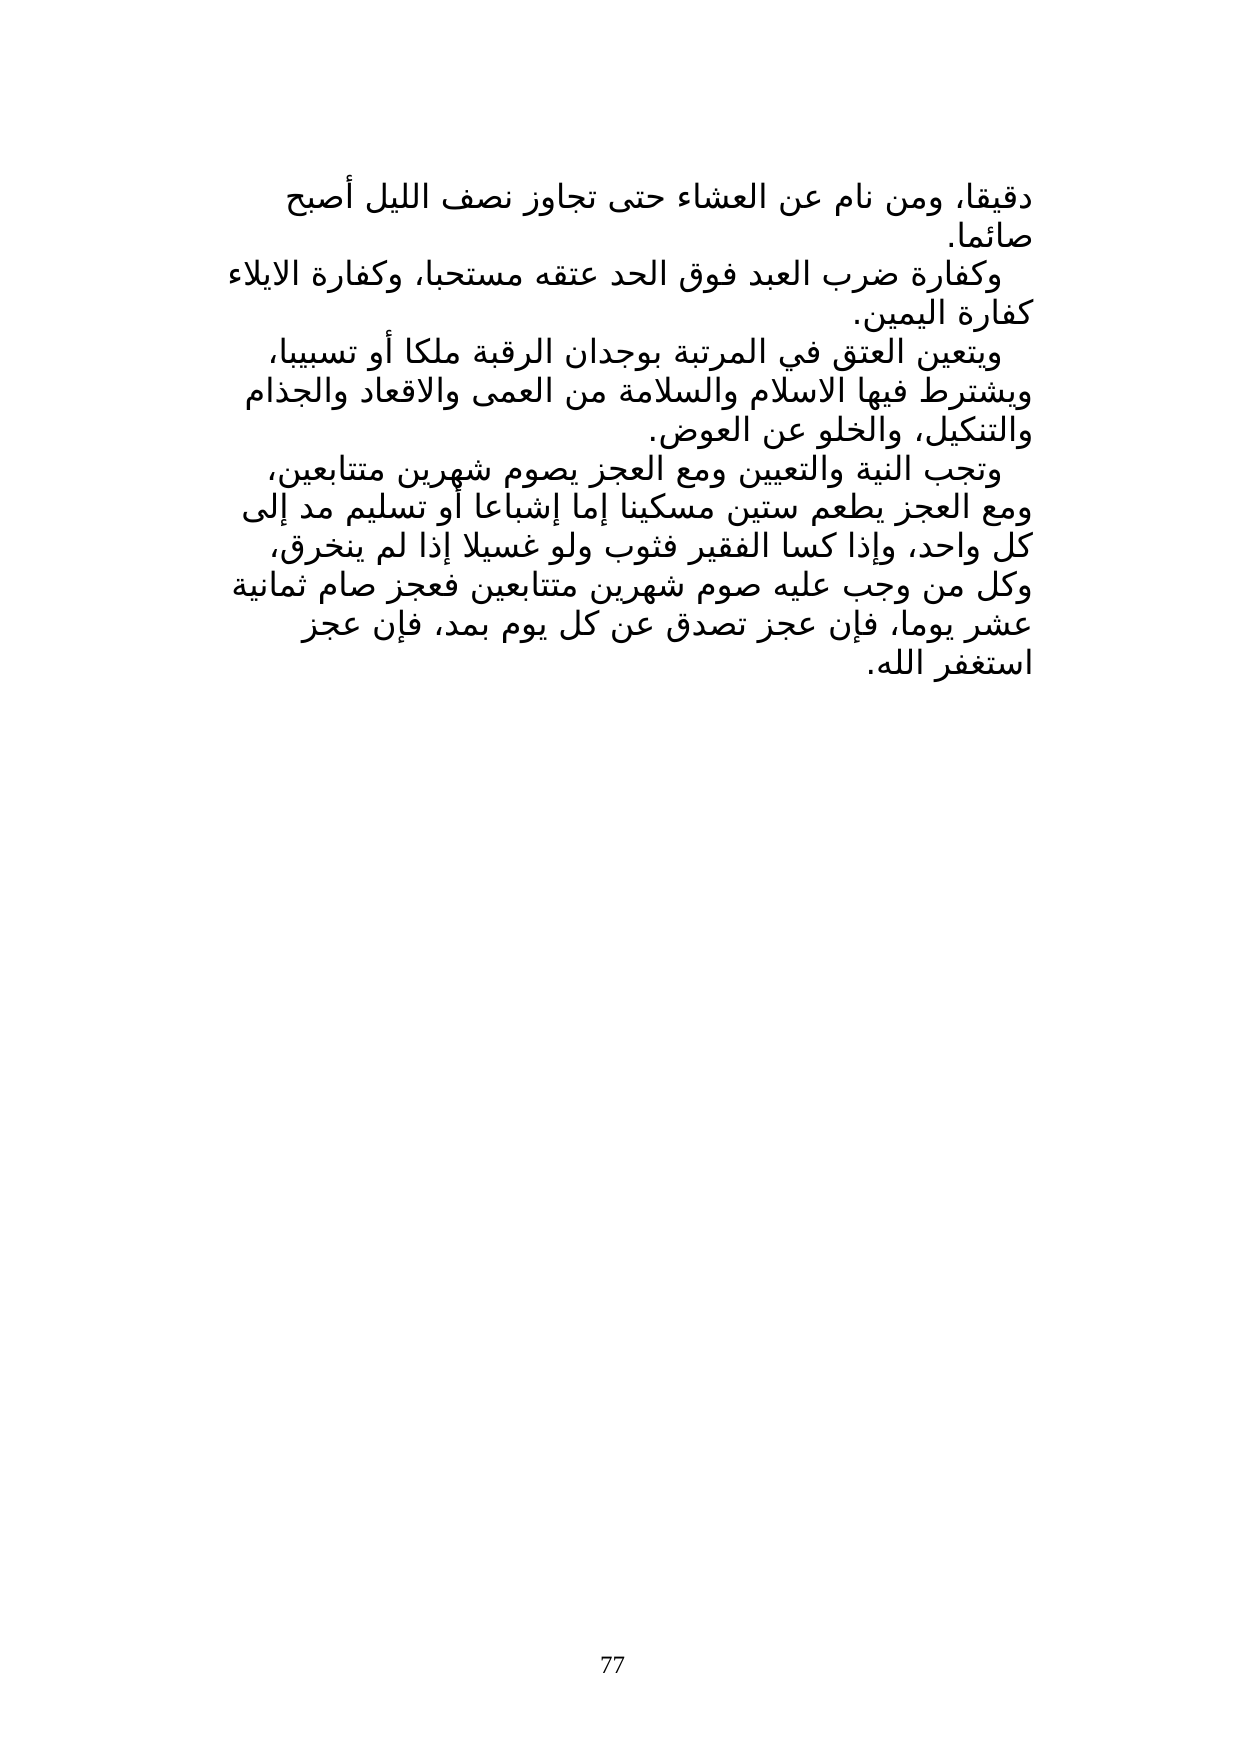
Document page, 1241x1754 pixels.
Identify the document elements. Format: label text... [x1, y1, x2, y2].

text دقيقا، ومن نام عن العشاء حتى تجاوز نصف الليل أصبح صائما. [222, 177, 1033, 255]
text وتجب النية والتعيين ومع العجز يصوم شهرين متتابعين، ومع العجز يطعم ستين مسكينا إما إشباعا أو تسليم مد إلى كل واحد، وإذا كسا الفقير فثوب ولو غسيلا إذا لم ينخرق، وكل من وجب عليه صوم شهرين متتابعين فعجز صام ثمانية عشر يوما، فإن عجز تصدق عن كل يوم بمد، فإن عجز استغفر الله. [222, 449, 1033, 682]
text وكفارة ضرب العبد فوق الحد عتقه مستحبا، وكفارة الايلاء كفارة اليمين. [222, 255, 1033, 333]
text ويتعين العتق في المرتبة بوجدان الرقبة ملكا أو تسبيبا، ويشترط فيها الاسلام والسلامة من العمى والاقعاد والجذام والتنكيل، والخلو عن العوض. [222, 333, 1033, 449]
